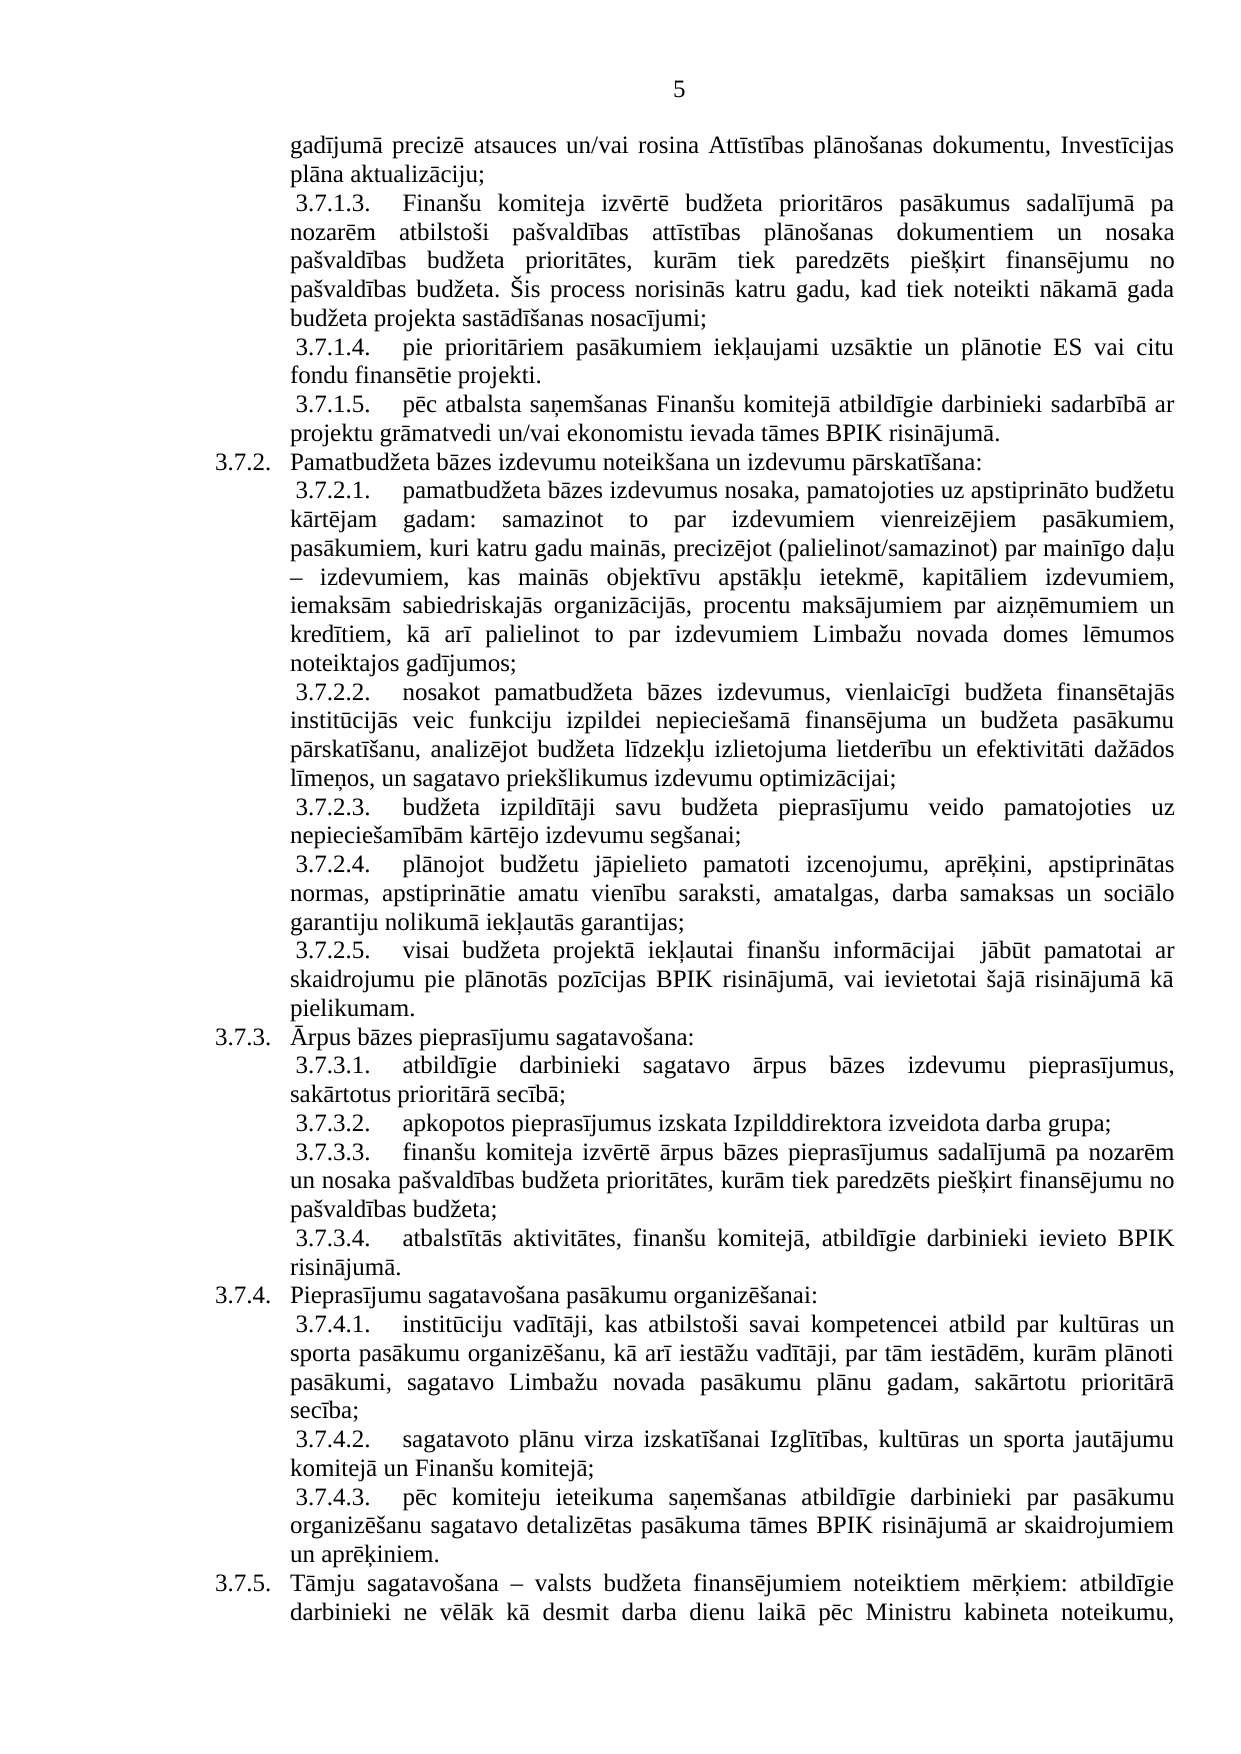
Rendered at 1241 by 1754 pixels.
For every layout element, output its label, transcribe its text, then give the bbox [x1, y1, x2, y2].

list pēc atbalsta saņemšanas Finanšu komitejā atbildīgie darbinieki sadarbībā ar projektu grāmatvedi un/vai ekonomistu ievada tāmes BPIK risinājumā. [290, 389, 1175, 447]
list institūciju vadītāji, kas atbilstoši savai kompetencei atbild par kultūras un sporta pasākumu organizēšanu, kā arī iestāžu vadītāji, par tām iestādēm, kurām plānoti pasākumi, sagatavo Limbažu novada pasākumu plānu gadam, sakārtotu prioritārā secība; [290, 1309, 1175, 1424]
list pēc komiteju ieteikuma saņemšanas atbildīgie darbinieki par pasākumu organizēšanu sagatavo detalizētas pasākuma tāmes BPIK risinājumā ar skaidrojumiem un aprēķiniem. [290, 1482, 1175, 1568]
list atbalstītās aktivitātes, finanšu komitejā, atbildīgie darbinieki ievieto BPIK risinājumā. [290, 1223, 1175, 1281]
list Pamatbudžeta bāzes izdevumu noteikšana un izdevumu pārskatīšana: [215, 447, 1175, 476]
list budžeta izpildītāji savu budžeta pieprasījumu veido pamatojoties uz nepieciešamībām kārtējo izdevumu segšanai; [290, 792, 1175, 849]
list Pieprasījumu sagatavošana pasākumu organizēšanai: [215, 1281, 1175, 1309]
list atbildīgie darbinieki sagatavo ārpus bāzes izdevumu pieprasījumus, sakārtotus prioritārā secībā; [290, 1051, 1175, 1108]
list pie prioritāriem pasākumiem iekļaujami uzsāktie un plānotie ES vai citu fondu finansētie projekti. [290, 332, 1175, 389]
list Ārpus bāzes pieprasījumu sagatavošana: [215, 1022, 1175, 1051]
list Finanšu komiteja izvērtē budžeta prioritāros pasākumus sadalījumā pa nozarēm atbilstoši pašvaldības attīstības plānošanas dokumentiem un nosaka pašvaldības budžeta prioritātes, kurām tiek paredzēts piešķirt finansējumu no pašvaldības budžeta. Šis process norisinās katru gadu, kad tiek noteikti nākamā gada budžeta projekta sastādīšanas nosacījumi; [290, 188, 1175, 332]
list nosakot pamatbudžeta bāzes izdevumus, vienlaicīgi budžeta finansētajās institūcijās veic funkciju izpildei nepieciešamā finansējuma un budžeta pasākumu pārskatīšanu, analizējot budžeta līdzekļu izlietojuma lietderību un efektivitāti dažādos līmeņos, un sagatavo priekšlikumus izdevumu optimizācijai; [290, 677, 1175, 792]
list visai budžeta projektā iekļautai finanšu informācijai jābūt pamatotai ar skaidrojumu pie plānotās pozīcijas BPIK risinājumā, vai ievietotai šajā risinājumā kā pielikumam. [290, 936, 1175, 1022]
list plānojot budžetu jāpielieto pamatoti izcenojumu, aprēķini, apstiprinātas normas, apstiprinātie amatu vienību saraksti, amatalgas, darba samaksas un sociālo garantiju nolikumā iekļautās garantijas; [290, 849, 1175, 936]
list finanšu komiteja izvērtē ārpus bāzes pieprasījumus sadalījumā pa nozarēm un nosaka pašvaldības budžeta prioritātes, kurām tiek paredzēts piešķirt finansējumu no pašvaldības budžeta; [290, 1137, 1175, 1223]
list apkopotos pieprasījumus izskata Izpilddirektora izveidota darba grupa; [290, 1108, 1175, 1137]
list pamatbudžeta bāzes izdevumus nosaka, pamatojoties uz apstiprināto budžetu kārtējam gadam: samazinot to par izdevumiem vienreizējiem pasākumiem, pasākumiem, kuri katru gadu mainās, precizējot (palielinot/samazinot) par mainīgo daļu – izdevumiem, kas mainās objektīvu apstākļu ietekmē, kapitāliem izdevumiem, iemaksām sabiedriskajās organizācijās, procentu maksājumiem par aizņēmumiem un kredītiem, kā arī palielinot to par izdevumiem Limbažu novada domes lēmumos noteiktajos gadījumos; [290, 476, 1175, 677]
list sagatavoto plānu virza izskatīšanai Izglītības, kultūras un sporta jautājumu komitejā un Finanšu komitejā; [290, 1424, 1175, 1482]
